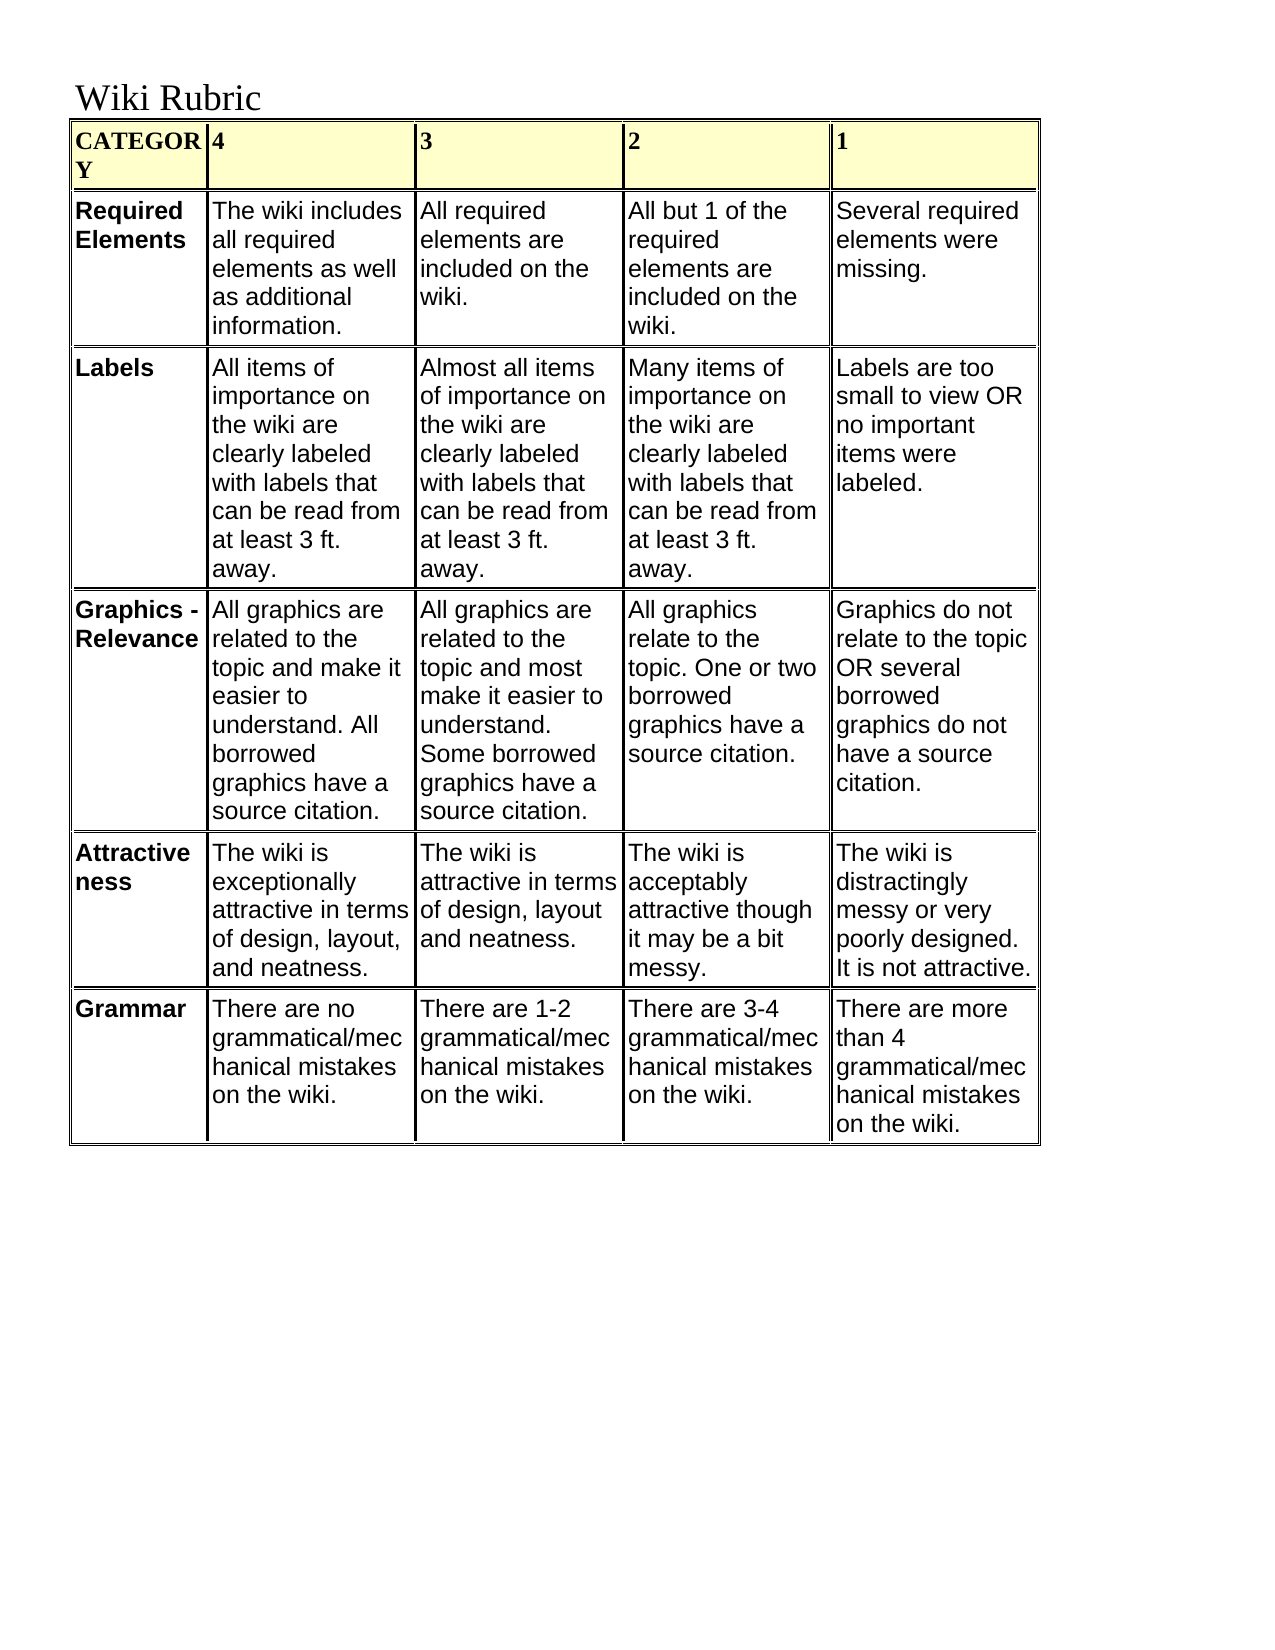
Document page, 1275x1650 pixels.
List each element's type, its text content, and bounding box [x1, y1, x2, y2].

table_header 1 [831, 122, 1038, 188]
table_cell Graphics - Relevance [72, 587, 206, 830]
table_cell Almost all items of importance on the wiki are clearly labeled with labels that can be read from at least 3 ft. away. [417, 348, 622, 587]
table_cell Attractiveness [70, 830, 207, 986]
table_cell Labels are too small to view OR no important items were labeled. [833, 345, 1038, 587]
table_cell All items of importance on the wiki are clearly labeled with labels that can be read from at least 3 ft. away. [209, 348, 414, 587]
table_cell There are 1-2 grammatical/mechanical mistakes on the wiki. [415, 990, 623, 1142]
table_cell All but 1 of the required elements are included on the wiki. [625, 192, 829, 344]
table_cell There are no grammatical/mechanical mistakes on the wiki. [207, 990, 415, 1142]
table_header 2 [623, 120, 831, 188]
table_cell The wiki is distractingly messy or very poorly designed. It is not attractive. [831, 830, 1039, 986]
table_cell Several required elements were missing. [833, 188, 1038, 344]
table_header 4 [207, 120, 415, 188]
table_cell Grammar [72, 986, 207, 1142]
table_cell The wiki is attractive in terms of design, layout and neatness. [417, 833, 622, 986]
table_cell The wiki includes all required elements as well as additional information. [209, 192, 414, 344]
table_cell Required Elements [72, 188, 206, 344]
text Wiki Rubric [75, 75, 1200, 118]
table_cell All graphics are related to the topic and most make it easier to understand. Some borrowed graphics have a source citation. [417, 591, 622, 830]
table_cell All required elements are included on the wiki. [417, 192, 622, 344]
table_cell Labels [72, 345, 206, 587]
table_cell All graphics relate to the topic. One or two borrowed graphics have a source citation. [625, 591, 829, 830]
table_cell All graphics are related to the topic and make it easier to understand. All borrowed graphics have a source citation. [209, 591, 414, 830]
table_cell There are 3-4 grammatical/mechanical mistakes on the wiki. [623, 986, 831, 1142]
table_cell There are more than 4 grammatical/mechanical mistakes on the wiki. [831, 986, 1038, 1142]
table_header 3 [415, 120, 623, 188]
table_cell The wiki is acceptably attractive though it may be a bit messy. [625, 833, 829, 986]
table_cell The wiki is exceptionally attractive in terms of design, layout, and neatness. [209, 833, 414, 986]
table_cell Graphics do not relate to the topic OR several borrowed graphics do not have a source citation. [833, 587, 1038, 830]
table_header CATEGORY [72, 122, 207, 188]
table_cell Many items of importance on the wiki are clearly labeled with labels that can be read from at least 3 ft. away. [625, 348, 829, 587]
